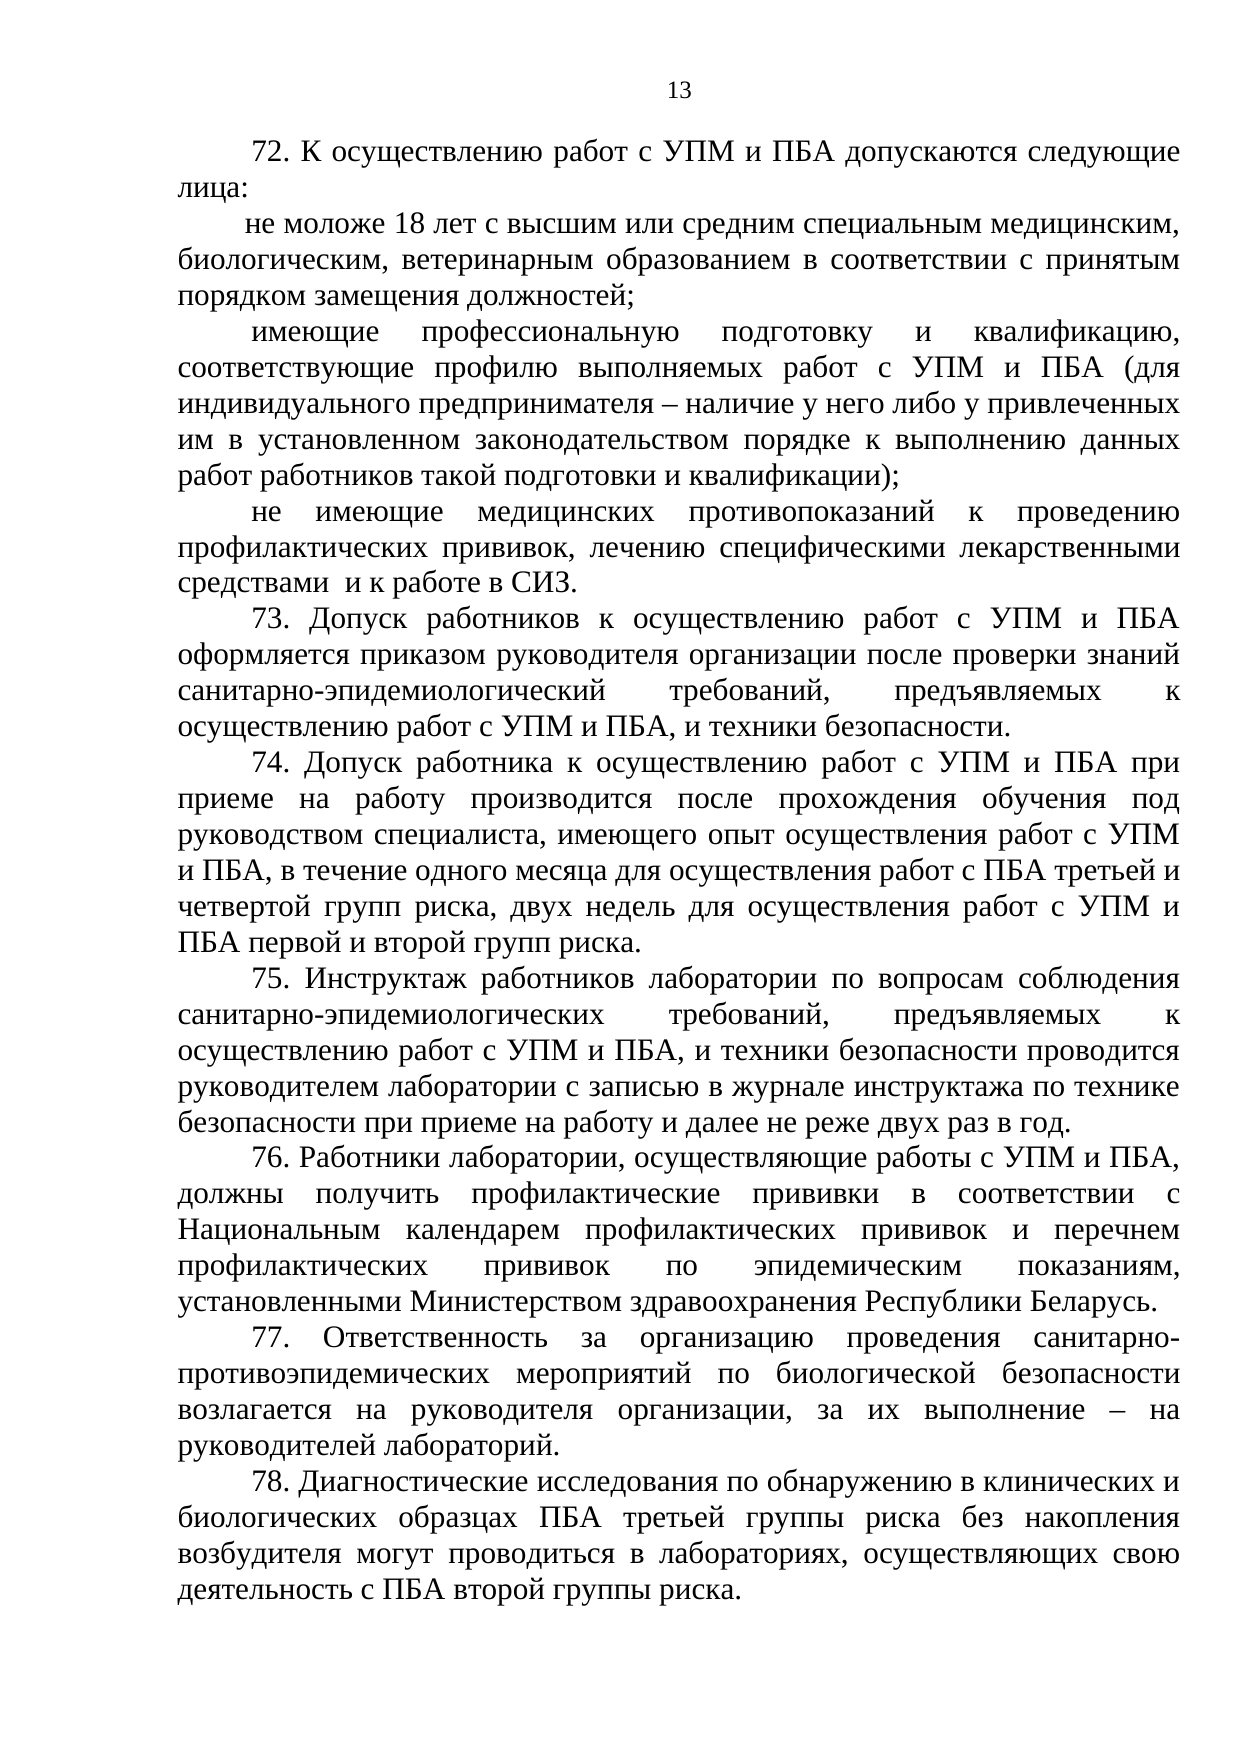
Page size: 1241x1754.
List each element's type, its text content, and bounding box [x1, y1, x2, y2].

text имеющие профессиональную подготовку и квалификацию, соответствующие профилю выполняемых работ с УПМ и ПБА (для индивидуального предпринимателя – наличие у него либо у привлеченных им в установленном законодательством порядке к выполнению данных работ работников такой подготовки и квалификации); [177, 312, 1181, 492]
text 76. Работники лаборатории, осуществляющие работы с УПМ и ПБА, должны получить профилактические прививки в соответствии с Национальным календарем профилактических прививок и перечнем профилактических прививок по эпидемическим показаниям, установленными Министерством здравоохранения Республики Беларусь. [177, 1139, 1181, 1318]
text 75. Инструктаж работников лаборатории по вопросам соблюдения санитарно-эпидемиологических требований, предъявляемых к осуществлению работ с УПМ и ПБА, и техники безопасности проводится руководителем лаборатории с записью в журнале инструктажа по технике безопасности при приеме на работу и далее не реже двух раз в год. [177, 959, 1181, 1139]
text 78. Диагностические исследования по обнаружению в клинических и биологических образцах ПБА третьей группы риска без накопления возбудителя могут проводиться в лабораториях, осуществляющих свою деятельность с ПБА второй группы риска. [177, 1462, 1181, 1606]
text 74. Допуск работника к осуществлению работ с УПМ и ПБА при приеме на работу производится после прохождения обучения под руководством специалиста, имеющего опыт осуществления работ с УПМ и ПБА, в течение одного месяца для осуществления работ с ПБА третьей и четвертой групп риска, двух недель для осуществления работ с УПМ и ПБА первой и второй групп риска. [177, 743, 1181, 959]
text не имеющие медицинских противопоказаний к проведению профилактических прививок, лечению специфическими лекарственными средствами и к работе в СИЗ. [177, 492, 1181, 600]
text 72. К осуществлению работ с УПМ и ПБА допускаются следующие лица: [177, 132, 1181, 204]
text 77. Ответственность за организацию проведения санитарно-противоэпидемических мероприятий по биологической безопасности возлагается на руководителя организации, за их выполнение – на руководителей лабораторий. [177, 1318, 1181, 1462]
text 73. Допуск работников к осуществлению работ с УПМ и ПБА оформляется приказом руководителя организации после проверки знаний санитарно-эпидемиологический требований, предъявляемых к осуществлению работ с УПМ и ПБА, и техники безопасности. [177, 600, 1181, 743]
text не моложе 18 лет с высшим или средним специальным медицинским, биологическим, ветеринарным образованием в соответствии с принятым порядком замещения должностей; [177, 204, 1181, 312]
